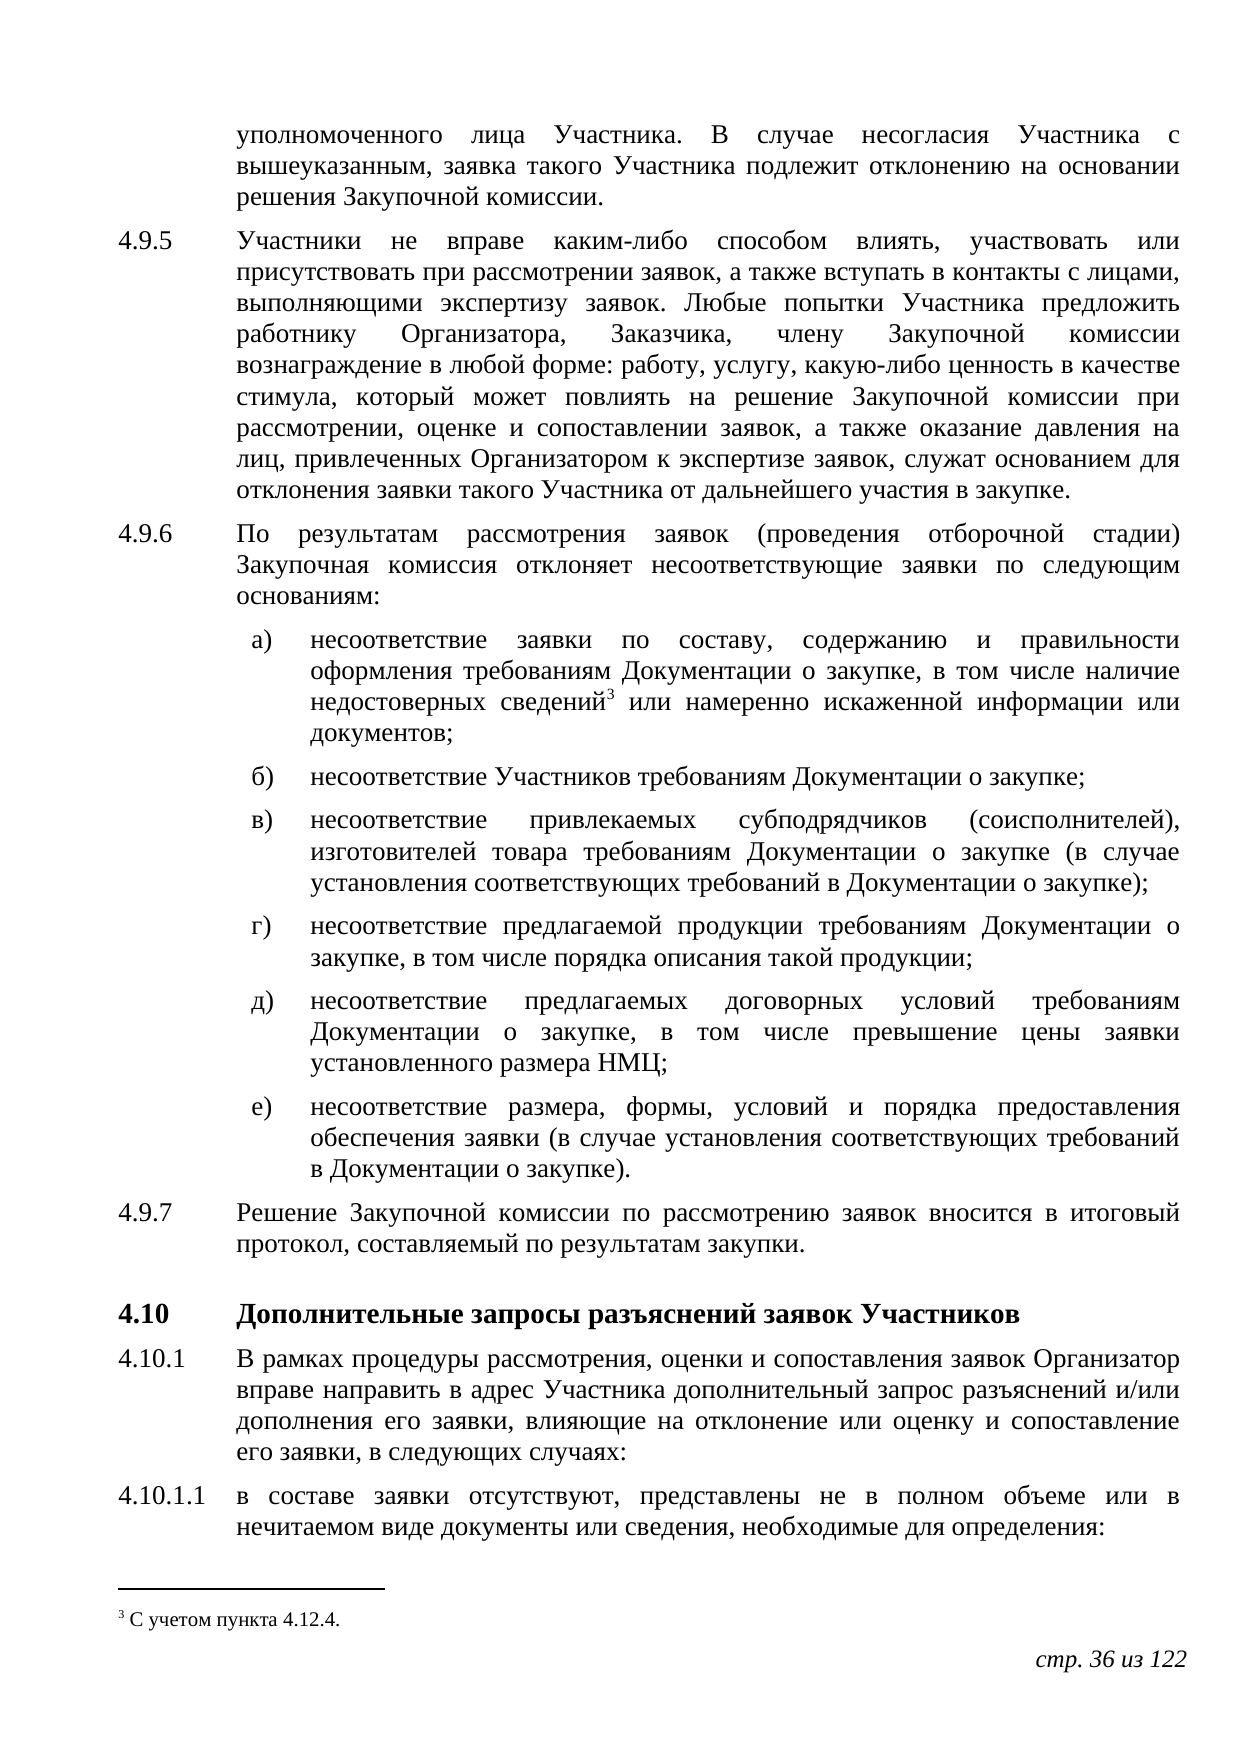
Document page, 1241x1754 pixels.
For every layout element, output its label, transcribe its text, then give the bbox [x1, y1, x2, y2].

text Решение Закупочной комиссии по рассмотрению заявок вносится в итоговый протокол, составляемый по результатам закупки. [118, 1196, 1181, 1258]
text несоответствие заявки по составу, содержанию и правильности оформления требованиям Документации о закупке, в том числе наличие недостоверных сведений или намеренно искаженной информации или документов; [251, 623, 1181, 747]
text В рамках процедуры рассмотрения, оценки и сопоставления заявок Организатор вправе направить в адрес Участника дополнительный запрос разъяснений и/или дополнения его заявки, влияющие на отклонение или оценку и сопоставление его заявки, в следующих случаях: [118, 1342, 1181, 1467]
text несоответствие Участников требованиям Документации о закупке; [251, 760, 1181, 791]
text несоответствие размера, формы, условий и порядка предоставления обеспечения заявки (в случае установления соответствующих требований в Документации о закупке). [251, 1090, 1181, 1184]
list в составе заявки отсутствуют, представлены не в полном объеме или в нечитаемом виде документы или сведения, необходимые для определения: [118, 1479, 1181, 1541]
text Участники не вправе каким-либо способом влиять, участвовать или присутствовать при рассмотрении заявок, а также вступать в контакты с лицами, выполняющими экспертизу заявок. Любые попытки Участника предложить работнику Организатора, Заказчика, члену Закупочной комиссии вознаграждение в любой форме: работу, услугу, какую-либо ценность в качестве стимула, который может повлиять на решение Закупочной комиссии при рассмотрении, оценке и сопоставлении заявок, а также оказание давления на лиц, привлеченных Организатором к экспертизе заявок, служат основанием для отклонения заявки такого Участника от дальнейшего участия в закупке. [118, 224, 1181, 504]
text несоответствие предлагаемой продукции требованиям Документации о закупке, в том числе порядка описания такой продукции; [251, 909, 1181, 972]
text По результатам рассмотрения заявок (проведения отборочной стадии) Закупочная комиссия отклоняет несоответствующие заявки по следующим основаниям: [118, 517, 1181, 610]
subtitle Дополнительные запросы разъяснений заявок Участников [118, 1296, 1181, 1329]
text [118, 118, 1181, 212]
text несоответствие предлагаемых договорных условий требованиям Документации о закупке, в том числе превышение цены заявки установленного размера НМЦ; [251, 984, 1181, 1078]
text несоответствие привлекаемых субподрядчиков (соисполнителей), изготовителей товара требованиям Документации о закупке (в случае установления соответствующих требований в Документации о закупке); [251, 803, 1181, 897]
